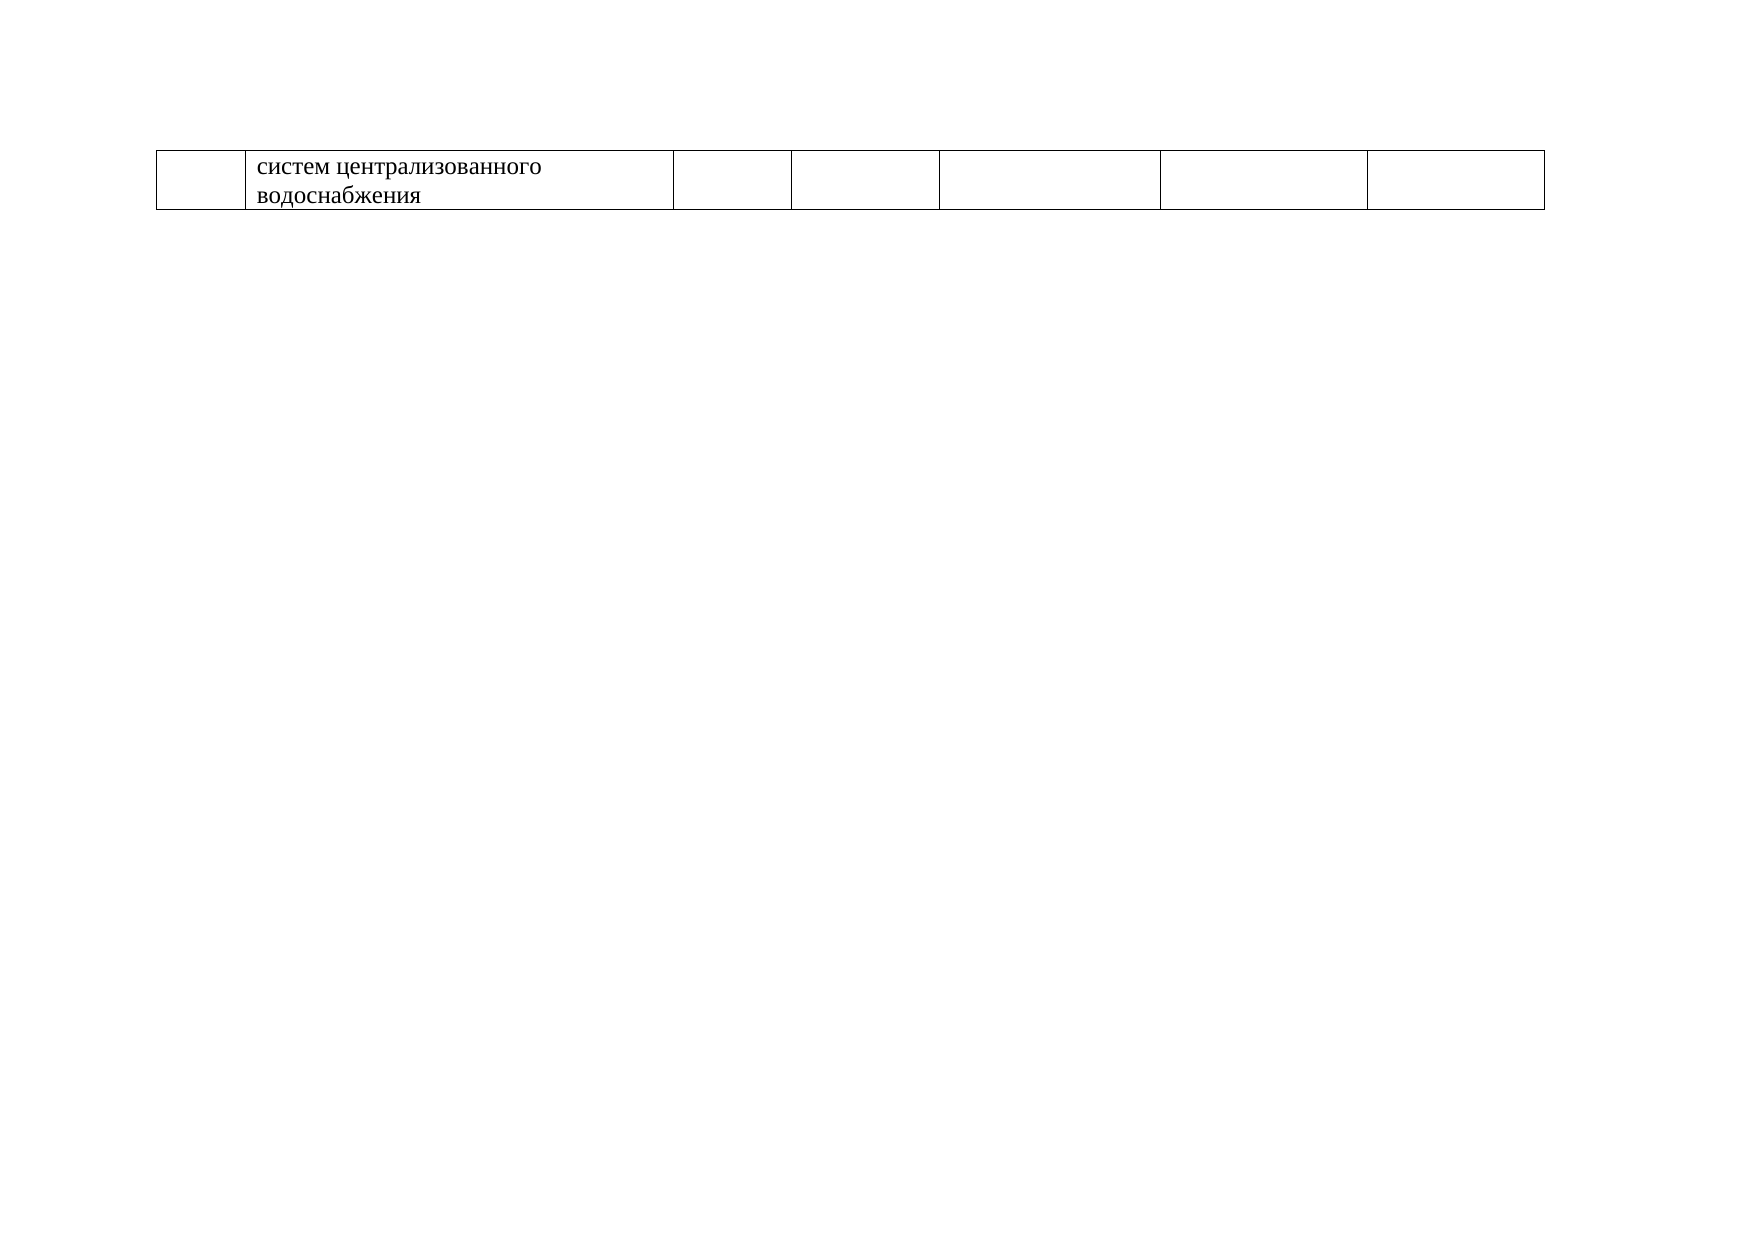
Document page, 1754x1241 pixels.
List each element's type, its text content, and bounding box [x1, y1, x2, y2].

table_cell 0 [1368, 151, 1544, 208]
table_cell 0 [1161, 151, 1367, 208]
table_cell 0 [940, 151, 1160, 208]
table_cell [246, 151, 673, 208]
table_cell 0 [792, 151, 939, 208]
table_cell % [674, 151, 791, 208]
table_cell 2. [157, 151, 245, 208]
